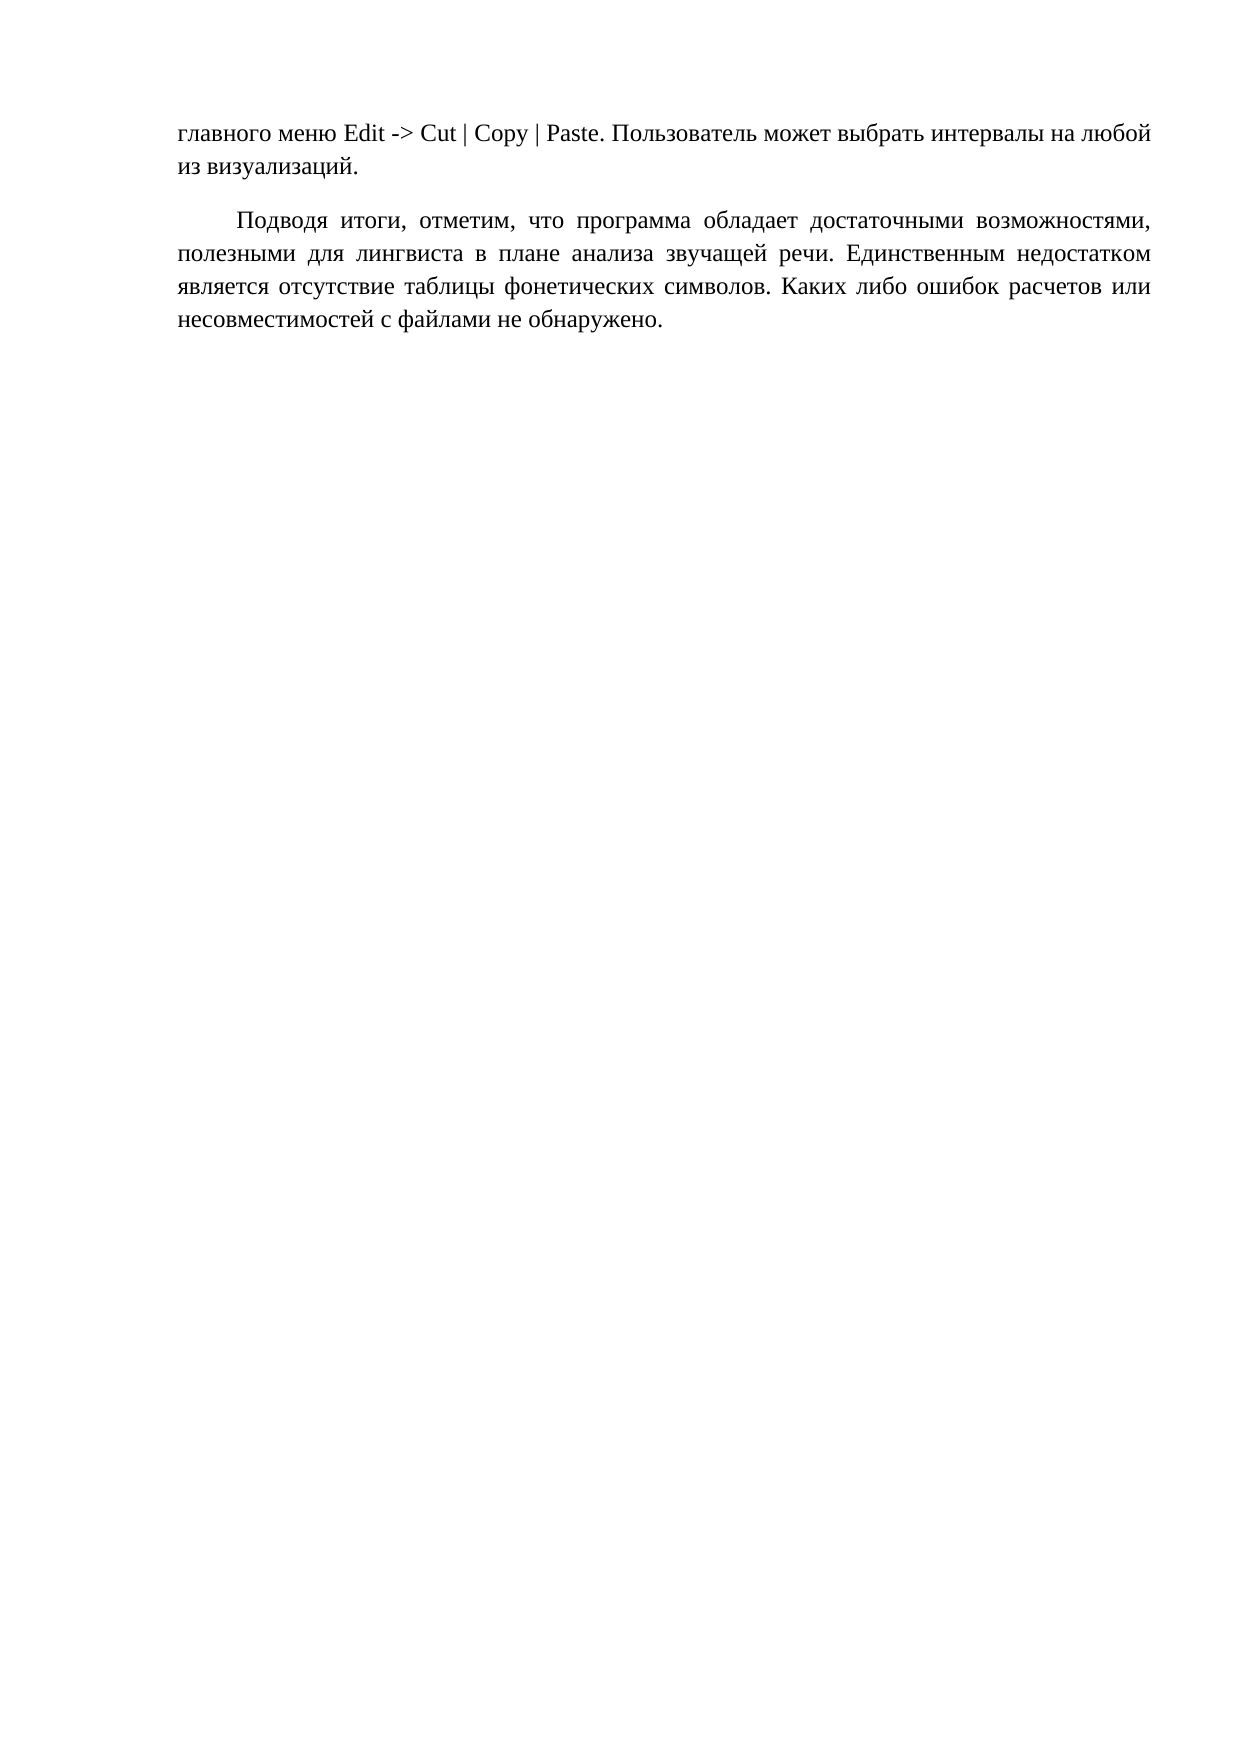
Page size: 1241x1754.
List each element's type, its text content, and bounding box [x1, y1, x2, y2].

text Подводя итоги, отметим, что программа обладает достаточными возможностями, полезными для лингвиста в плане анализа звучащей речи. Единственным недостатком является отсутствие таблицы фонетических символов. Каких либо ошибок расчетов или несовместимостей с файлами не обнаружено. [177, 205, 1152, 333]
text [177, 118, 1152, 180]
